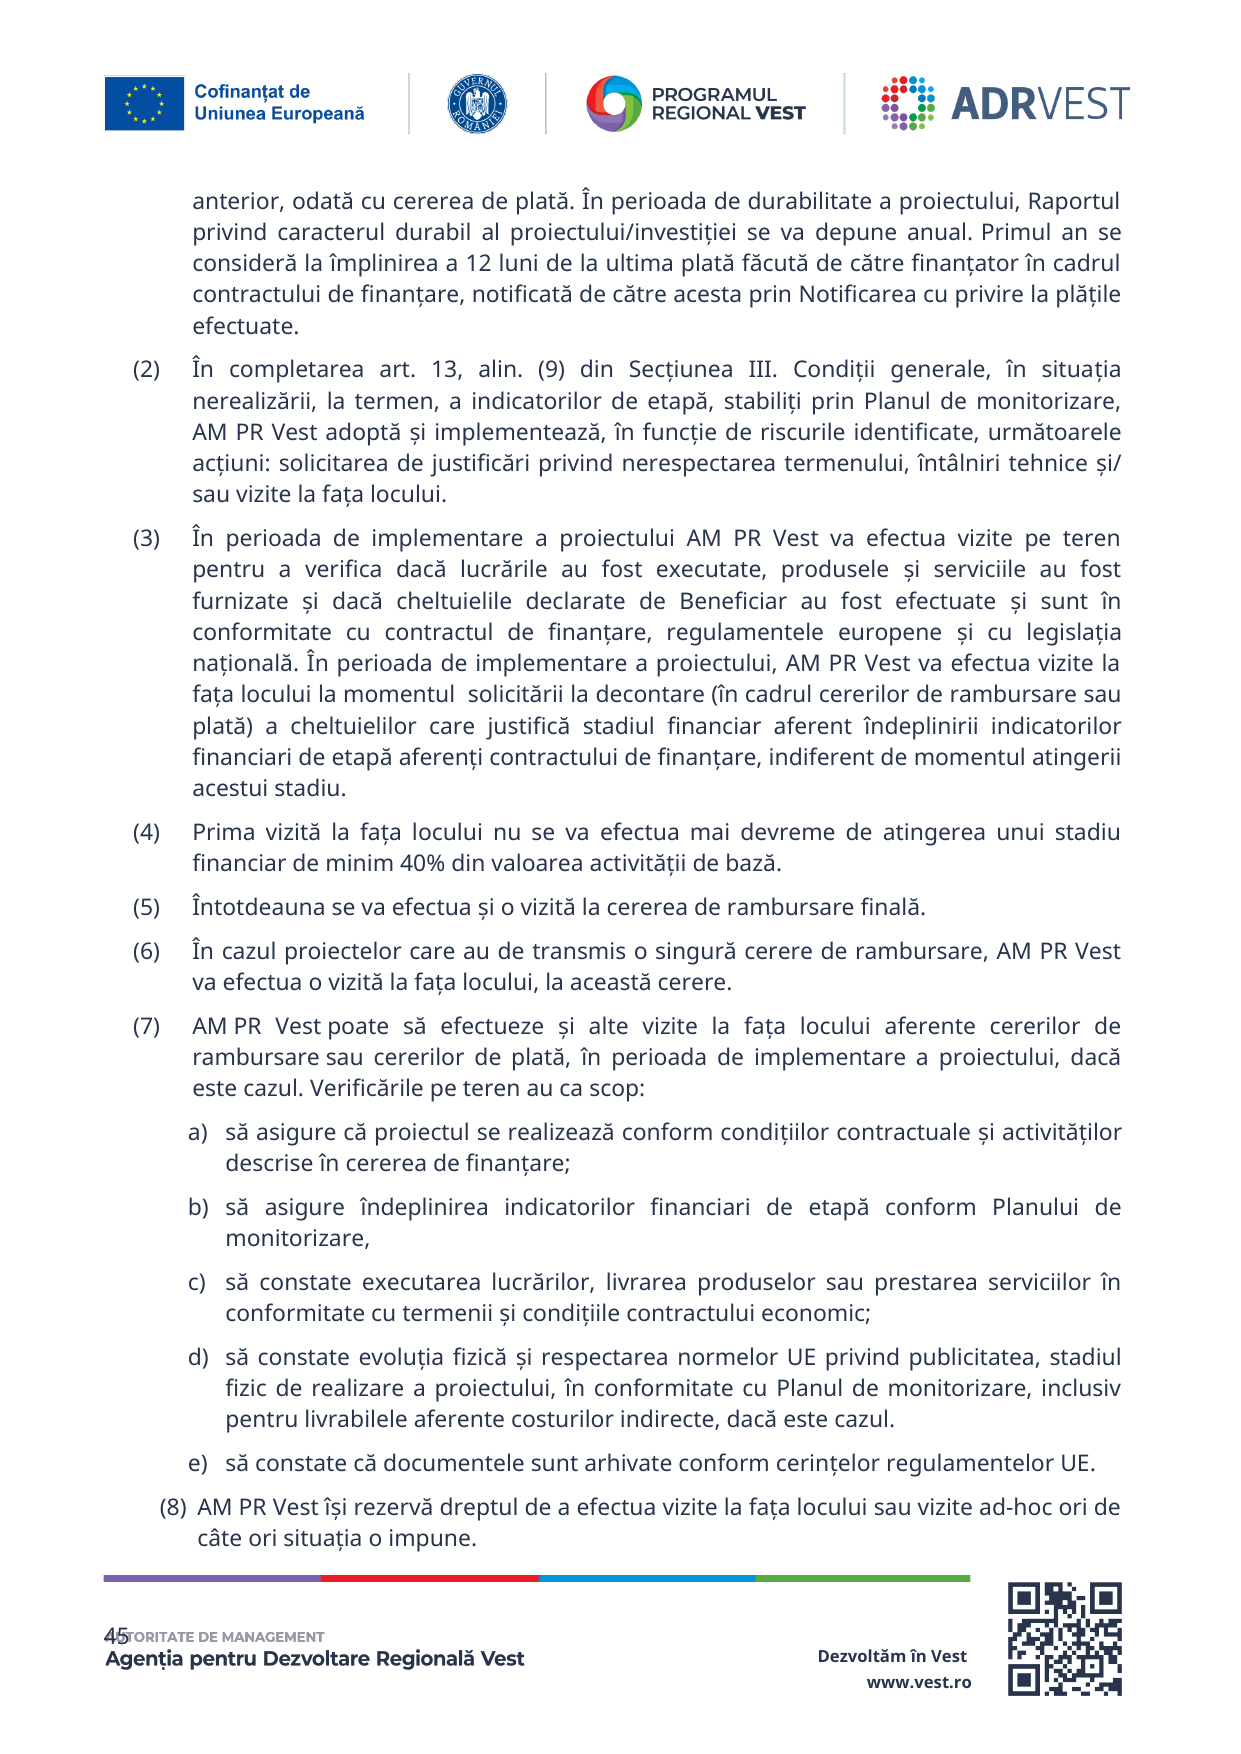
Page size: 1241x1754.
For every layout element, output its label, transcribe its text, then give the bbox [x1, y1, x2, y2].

picture [1000, 1574, 1131, 1705]
list să asigure îndeplinirea indicatorilor financiari de etapă conform Planului de monitorizare, [188, 1191, 1122, 1253]
list În perioada de implementare a proiectului AM PR Vest va efectua vizite pe teren pentru a verifica dacă lucrările au fost executate, produsele şi serviciile au fost furnizate şi dacă cheltuielile declarate de Beneficiar au fost efectuate şi sunt în conformitate cu contractul de finanțare, regulamentele europene şi cu legislaţia naţională. În perioada de implementare a proiectului, AM PR Vest va efectua vizite la faţa locului la momentul solicitării la decontare (în cadrul cererilor de rambursare sau plată) a cheltuielilor care justifică stadiul financiar aferent îndeplinirii indicatorilor financiari de etapă aferenți contractului de finanţare, indiferent de momentul atingerii acestui stadiu. [133, 522, 1122, 803]
list să constate evoluţia fizică şi respectarea normelor UE privind publicitatea, stadiul fizic de realizare a proiectului, în conformitate cu Planul de monitorizare, inclusiv pentru livrabilele aferente costurilor indirecte, dacă este cazul. [188, 1341, 1122, 1434]
list să asigure că proiectul se realizează conform condiţiilor contractuale şi activităţilor descrise în cererea de finanţare; [188, 1116, 1122, 1178]
list să constate executarea lucrărilor, livrarea produselor sau prestarea serviciilor în conformitate cu termenii şi condiţiile contractului economic; [188, 1266, 1122, 1328]
list În completarea art. 13, alin. (9) din Secțiunea III. Condiții generale, în situaţia nerealizării, la termen, a indicatorilor de etapă, stabiliți prin Planul de monitorizare, AM PR Vest adoptă şi implementează, în funcţie de riscurile identificate, următoarele acţiuni: solicitarea de justificări privind nerespectarea termenului, întâlniri tehnice și/ sau vizite la fața locului. [133, 353, 1122, 509]
list AM PR Vest poate să efectueze şi alte vizite la faţa locului aferente cererilor de rambursare sau cererilor de plată, în perioada de implementare a proiectului, dacă este cazul. Verificările pe teren au ca scop: [133, 1009, 1122, 1103]
list În cazul proiectelor care au de transmis o singură cerere de rambursare, AM PR Vest va efectua o vizită la fața locului, la această cerere. [133, 934, 1122, 997]
list Întotdeauna se va efectua şi o vizită la cererea de rambursare finală. [133, 891, 1122, 922]
list AM PR Vest își rezervă dreptul de a efectua vizite la fața locului sau vizite ad-hoc ori de câte ori situația o impune. [159, 1491, 1122, 1553]
list Prima vizită la fața locului nu se va efectua mai devreme de atingerea unui stadiu financiar de minim 40% din valoarea activității de bază. [133, 816, 1122, 878]
picture [103, 73, 1131, 134]
list să constate că documentele sunt arhivate conform cerinţelor regulamentelor UE. [188, 1447, 1122, 1478]
